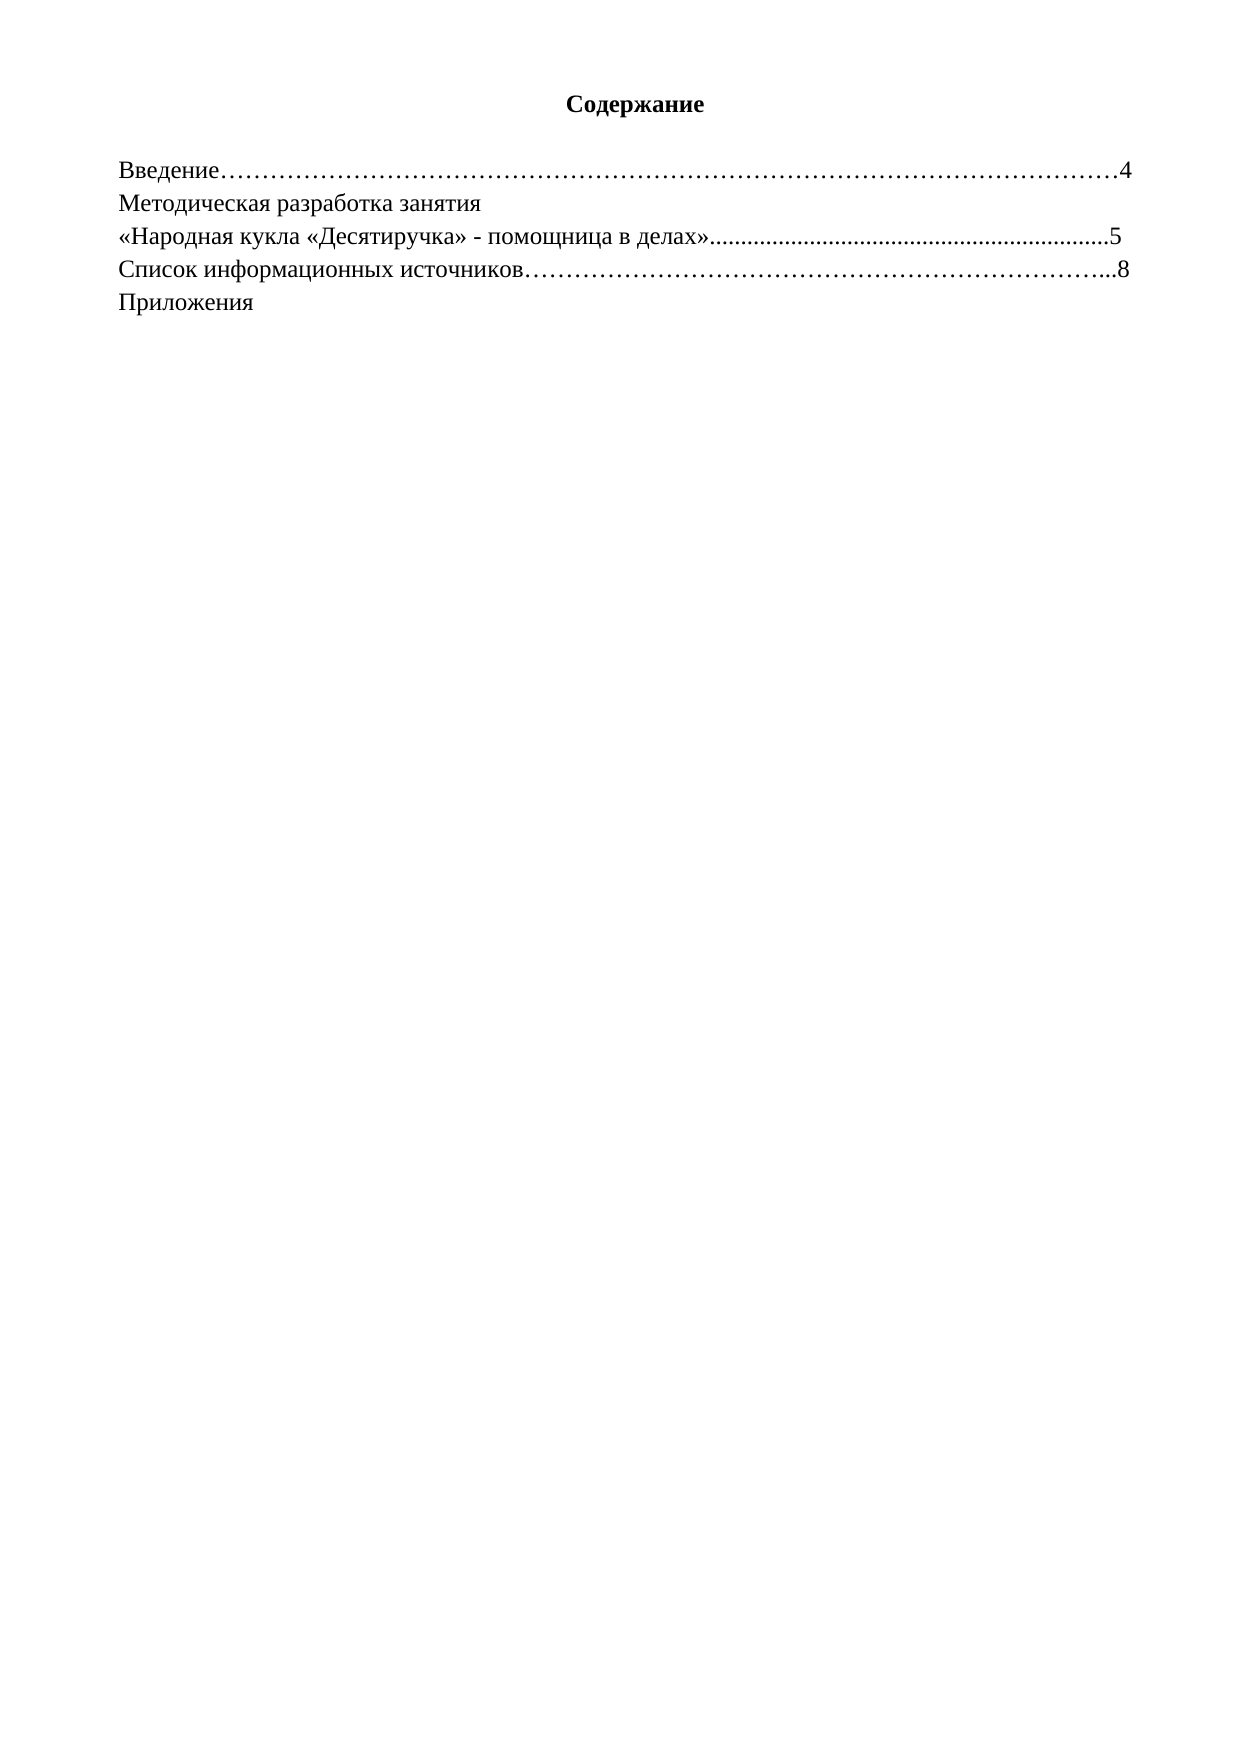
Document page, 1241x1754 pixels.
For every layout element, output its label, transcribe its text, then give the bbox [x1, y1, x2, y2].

text Список информационных источников……………………………………………………………...8 [118, 254, 1152, 282]
text «Народная кукла «Десятиручка» - помощница в делах»................................................................5 [118, 221, 1152, 249]
text Содержание [118, 89, 1152, 117]
text Введение………………………………………………………………………………………………4 [118, 155, 1152, 183]
text Методическая разработка занятия [118, 188, 1152, 216]
text Приложения [118, 287, 1152, 316]
